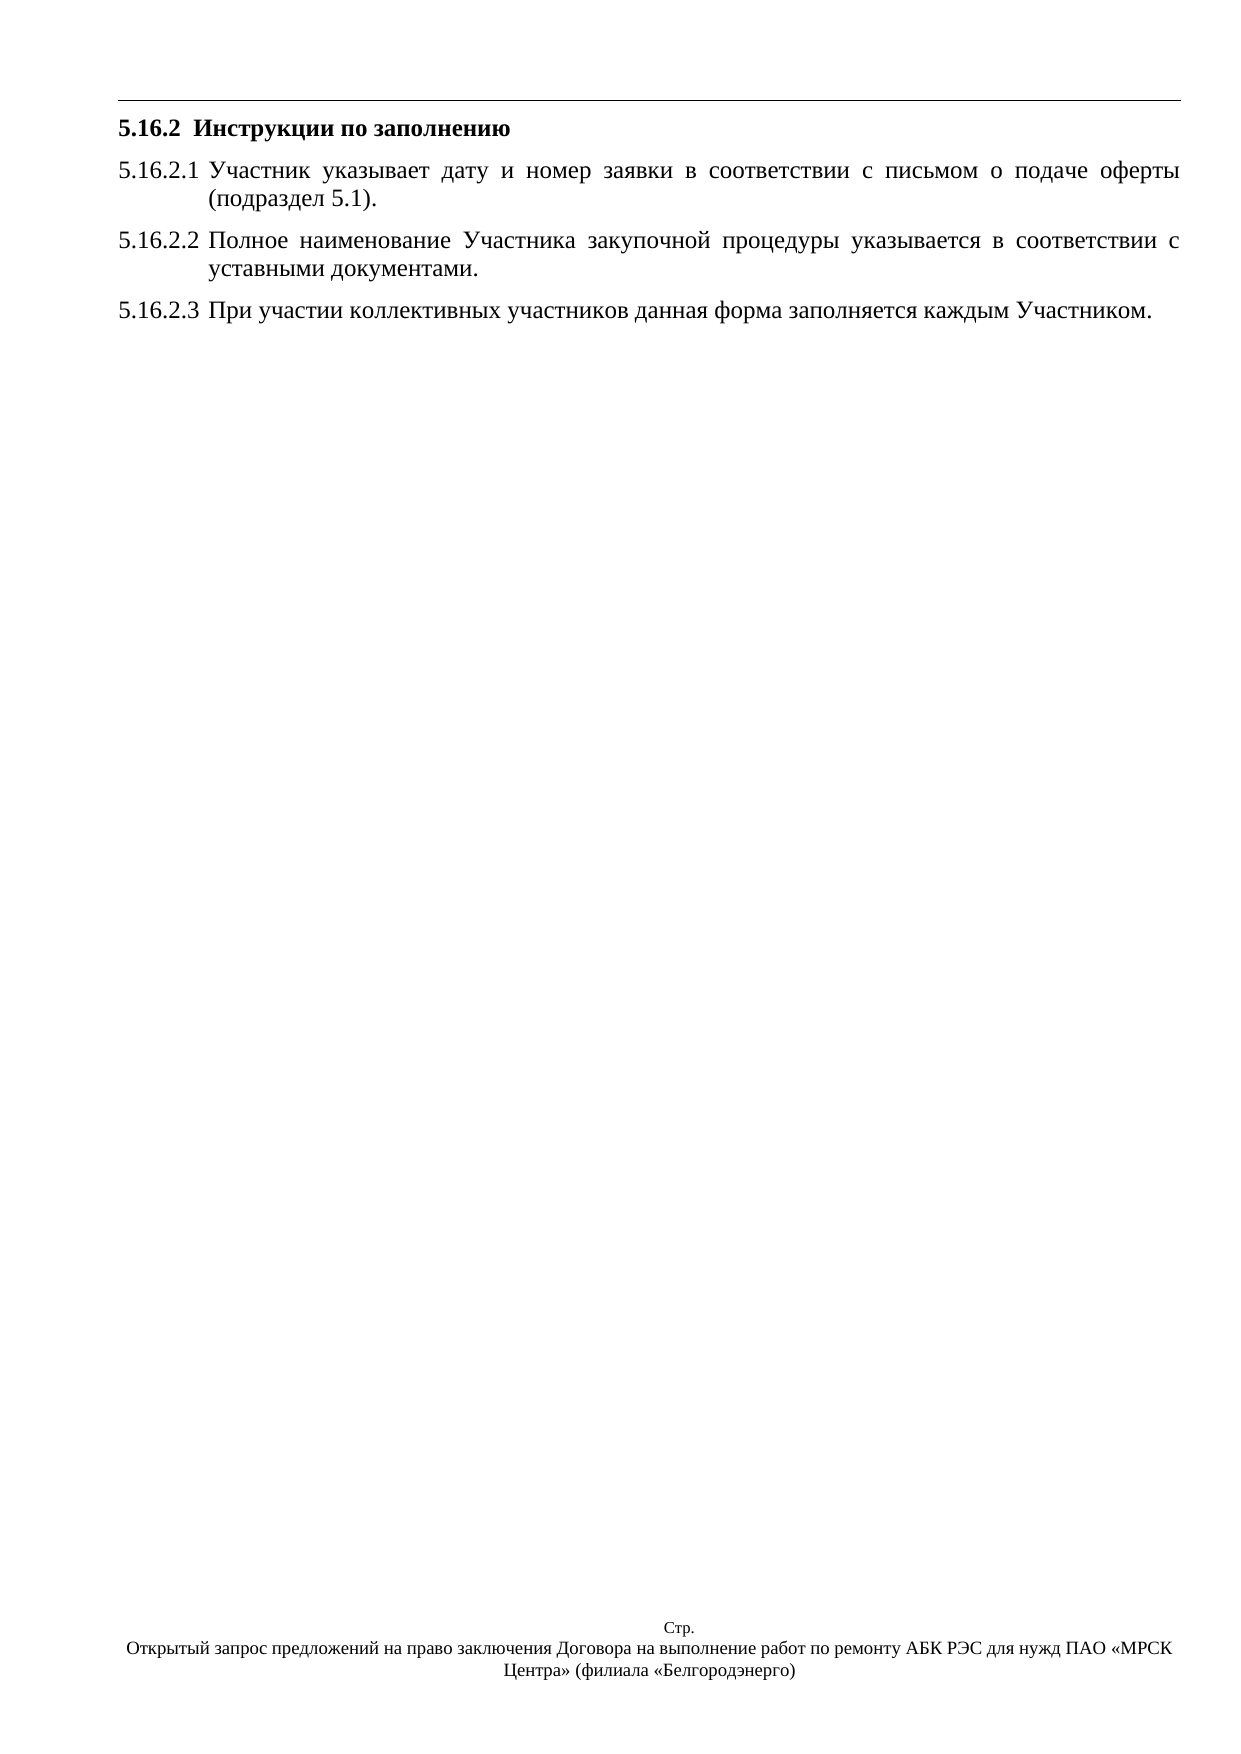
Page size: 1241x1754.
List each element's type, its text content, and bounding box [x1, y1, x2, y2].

list При участии коллективных участников данная форма заполняется каждым Участником. [118, 295, 1181, 323]
list Участник указывает дату и номер заявки в соответствии с письмом о подаче оферты (подраздел 5.1). [118, 155, 1181, 212]
list Полное наименование Участника закупочной процедуры указывается в соответствии с уставными документами. [118, 225, 1181, 282]
subtitle Инструкции по заполнению [118, 113, 1181, 142]
